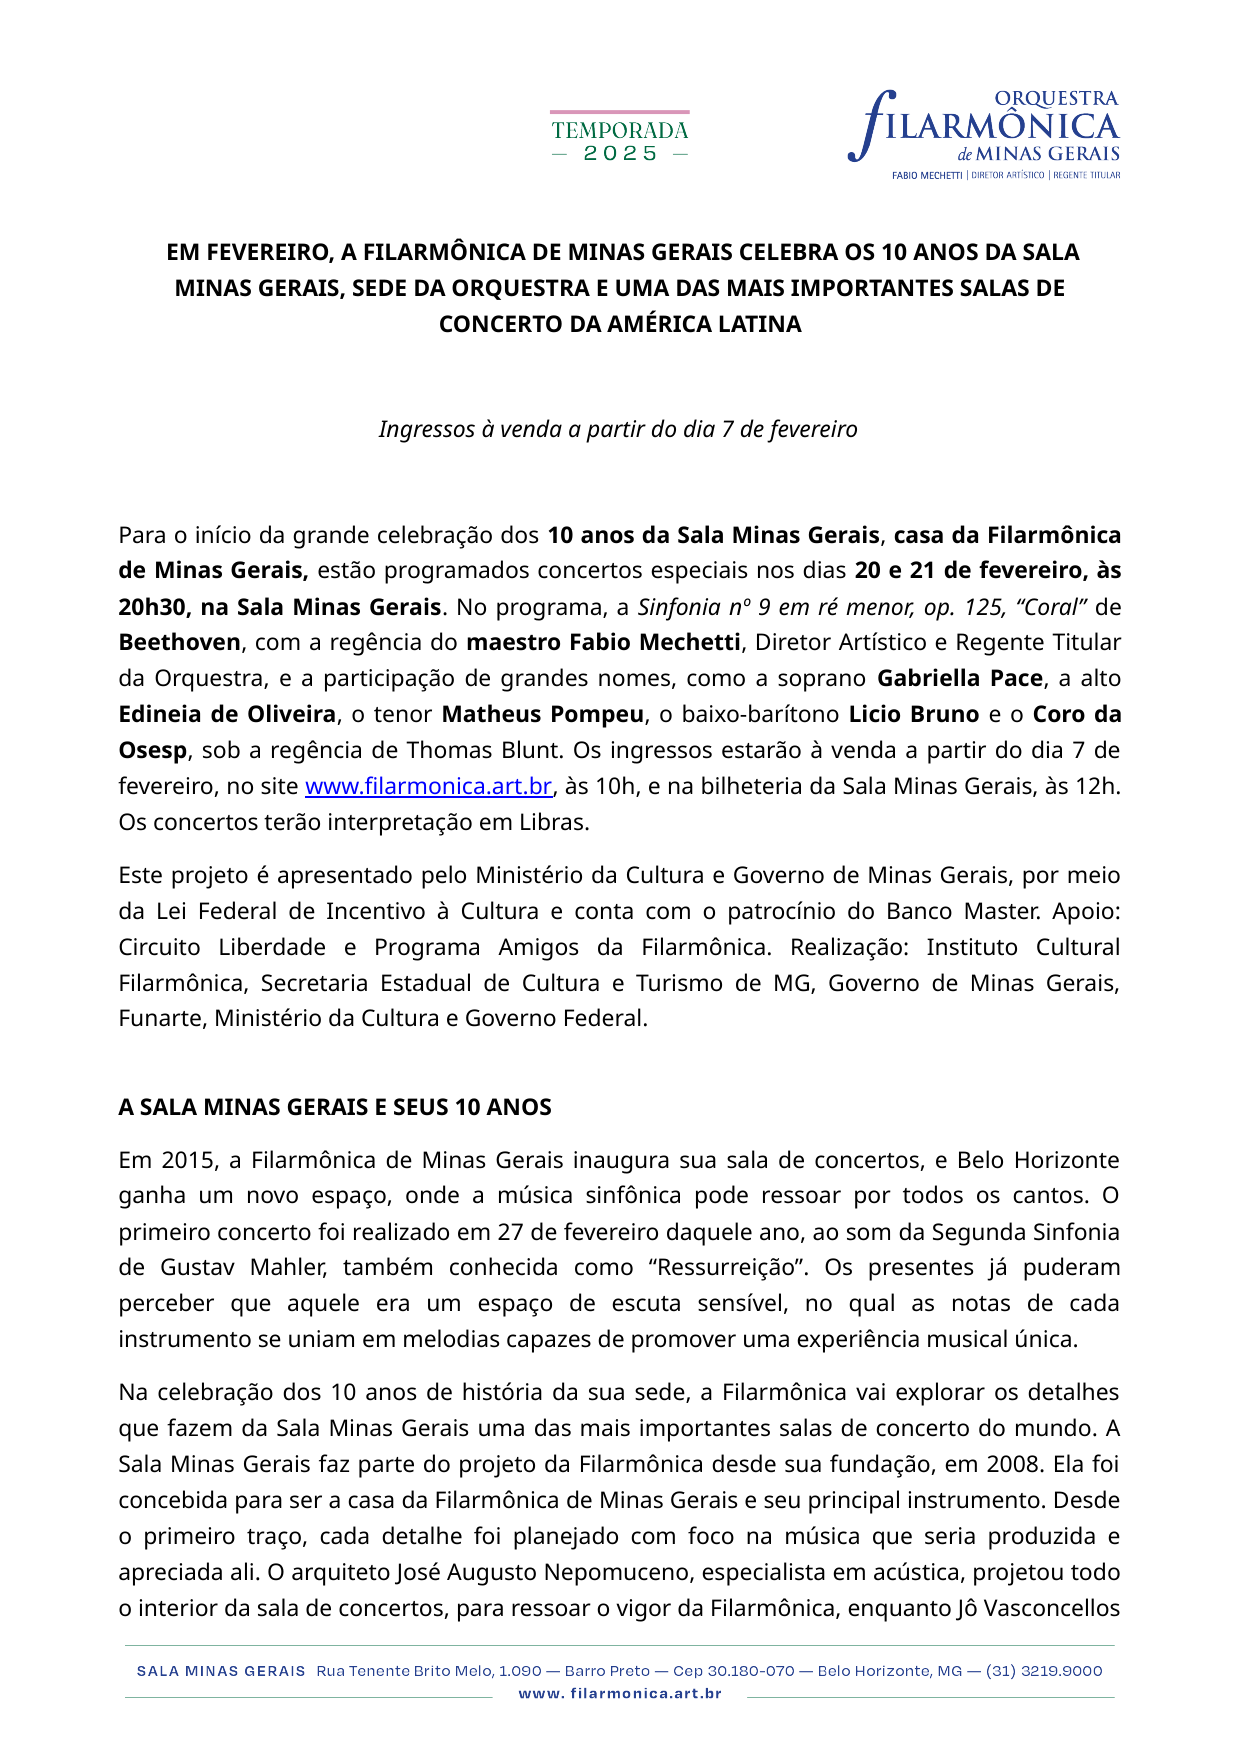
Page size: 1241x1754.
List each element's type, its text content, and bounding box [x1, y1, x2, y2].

text Em 2015, a Filarmônica de Minas Gerais inaugura sua sala de concertos, e Belo Horizonte ganha um novo espaço, onde a música sinfônica pode ressoar por todos os cantos. O primeiro concerto foi realizado em 27 de fevereiro daquele ano, ao som da Segunda Sinfonia de Gustav Mahler, também conhecida como “Ressurreição”. Os presentes já puderam perceber que aquele era um espaço de escuta sensível, no qual as notas de cada instrumento se uniam em melodias capazes de promover uma experiência musical única. [118, 1143, 1122, 1354]
text Este projeto é apresentado pelo Ministério da Cultura e Governo de Minas Gerais, por meio da Lei Federal de Incentivo à Cultura e conta com o patrocínio do Banco Master. Apoio: Circuito Liberdade e Programa Amigos da Filarmônica. Realização: Instituto Cultural Filarmônica, Secretaria Estadual de Cultura e Turismo de MG, Governo de Minas Gerais, Funarte, Ministério da Cultura e Governo Federal. [118, 859, 1122, 1034]
picture [1, 1, 1238, 1749]
text EM FEVEREIRO, A FILARMÔNICA DE MINAS GERAIS CELEBRA OS 10 ANOS DA SALA MINAS GERAIS, SEDE DA ORQUESTRA E UMA DAS MAIS IMPORTANTES SALAS DE CONCERTO DA AMÉRICA LATINA [118, 236, 1122, 339]
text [118, 1376, 1122, 1623]
text A SALA MINAS GERAIS E SEUS 10 ANOS [118, 1055, 1122, 1122]
text Para o início da grande celebração dos 10 anos da Sala Minas Gerais, casa da Filarmônica de Minas Gerais, estão programados concertos especiais nos dias 20 e 21 de fevereiro, às 20h30, na Sala Minas Gerais. No programa, a Sinfonia nº 9 em ré menor, op. 125, “Coral” de Beethoven, com a regência do maestro Fabio Mechetti, Diretor Artístico e Regente Titular da Orquestra, e a participação de grandes nomes, como a soprano Gabriella Pace, a alto Edineia de Oliveira, o tenor Matheus Pompeu, o baixo-barítono Licio Bruno e o Coro da Osesp, sob a regência de Thomas Blunt. Os ingressos estarão à venda a partir do dia 7 de fevereiro, no site www.filarmonica.art.br, às 10h, e na bilheteria da Sala Minas Gerais, às 12h. Os concertos terão interpretação em Libras. [118, 518, 1122, 837]
text Ingressos à venda a partir do dia 7 de fevereiro [118, 413, 1122, 444]
